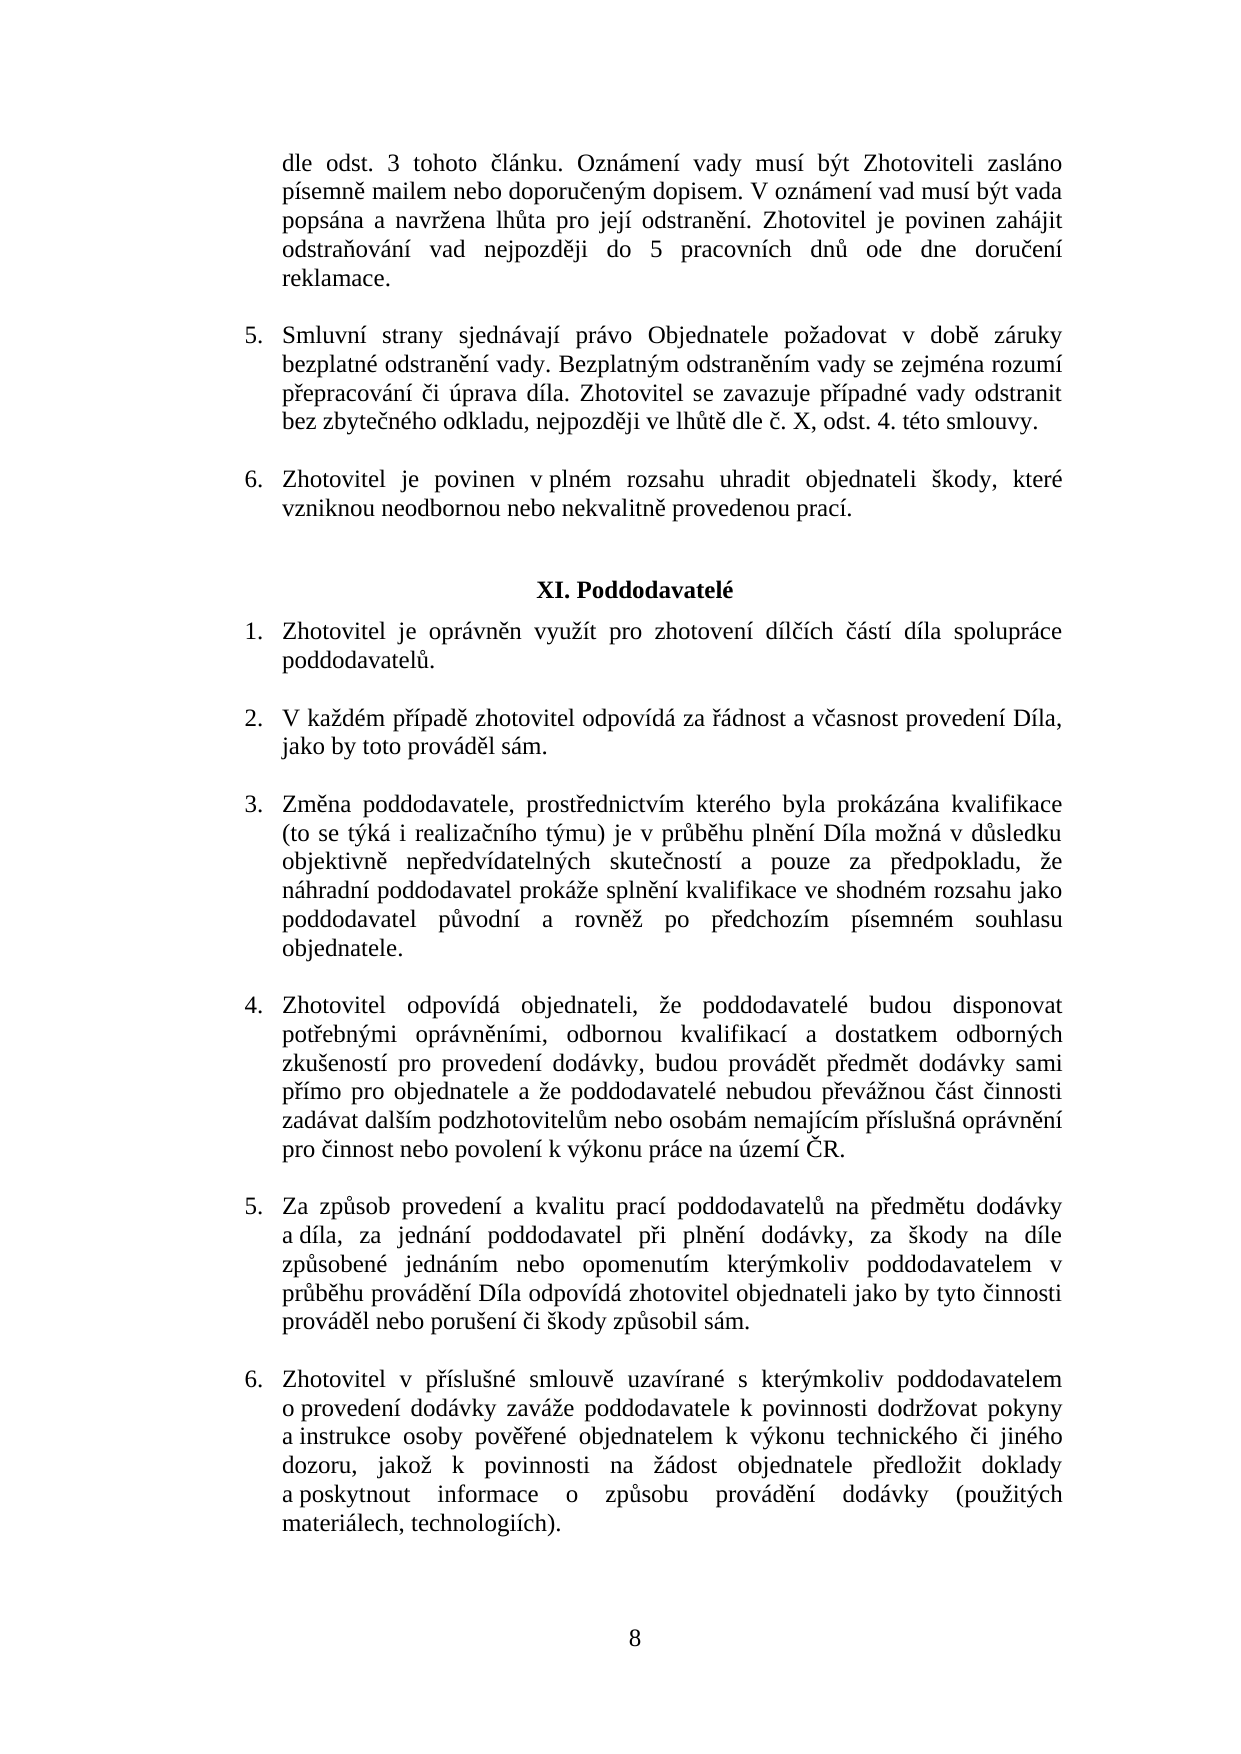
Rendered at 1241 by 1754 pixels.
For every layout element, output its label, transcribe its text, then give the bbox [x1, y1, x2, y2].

list Smluvní strany sjednávají právo Objednatele požadovat v době záruky bezplatné odstranění vady. Bezplatným odstraněním vady se zejména rozumí přepracování či úprava díla. Zhotovitel se zavazuje případné vady odstranit bez zbytečného odkladu, nejpozději ve lhůtě dle č. X, odst. 4. této smlouvy. [244, 320, 1063, 435]
text XI. Poddodavatelé [207, 575, 1063, 604]
list Zhotovitel odpovídá objednateli, že poddodavatelé budou disponovat potřebnými oprávněními, odbornou kvalifikací a dostatkem odborných zkušeností pro provedení dodávky, budou provádět předmět dodávky sami přímo pro objednatele a že poddodavatelé nebudou převážnou část činnosti zadávat dalším podzhotovitelům nebo osobám nemajícím příslušná oprávnění pro činnost nebo povolení k výkonu práce na území ČR. [244, 990, 1063, 1163]
list Změna poddodavatele, prostřednictvím kterého byla prokázána kvalifikace (to se týká i realizačního týmu) je v průběhu plnění Díla možná v důsledku objektivně nepředvídatelných skutečností a pouze za předpokladu, že náhradní poddodavatel prokáže splnění kvalifikace ve shodném rozsahu jako poddodavatel původní a rovněž po předchozím písemném souhlasu objednatele. [244, 789, 1063, 961]
list V každém případě zhotovitel odpovídá za řádnost a včasnost provedení Díla, jako by toto prováděl sám. [244, 703, 1063, 760]
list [244, 148, 1063, 291]
list Zhotovitel v příslušné smlouvě uzavírané s kterýmkoliv poddodavatelem o provedení dodávky zaváže poddodavatele k povinnosti dodržovat pokyny a instrukce osoby pověřené objednatelem k výkonu technického či jiného dozoru, jakož k povinnosti na žádost objednatele předložit doklady a poskytnout informace o způsobu provádění dodávky (použitých materiálech, technologiích). [244, 1364, 1063, 1536]
list Za způsob provedení a kvalitu prací poddodavatelů na předmětu dodávky a díla, za jednání poddodavatel při plnění dodávky, za škody na díle způsobené jednáním nebo opomenutím kterýmkoliv poddodavatelem v průběhu provádění Díla odpovídá zhotovitel objednateli jako by tyto činnosti prováděl nebo porušení či škody způsobil sám. [244, 1191, 1063, 1335]
list Zhotovitel je povinen v plném rozsahu uhradit objednateli škody, které vzniknou neodbornou nebo nekvalitně provedenou prací. [244, 464, 1063, 521]
list Zhotovitel je oprávněn využít pro zhotovení dílčích částí díla spolupráce poddodavatelů. [244, 616, 1063, 674]
